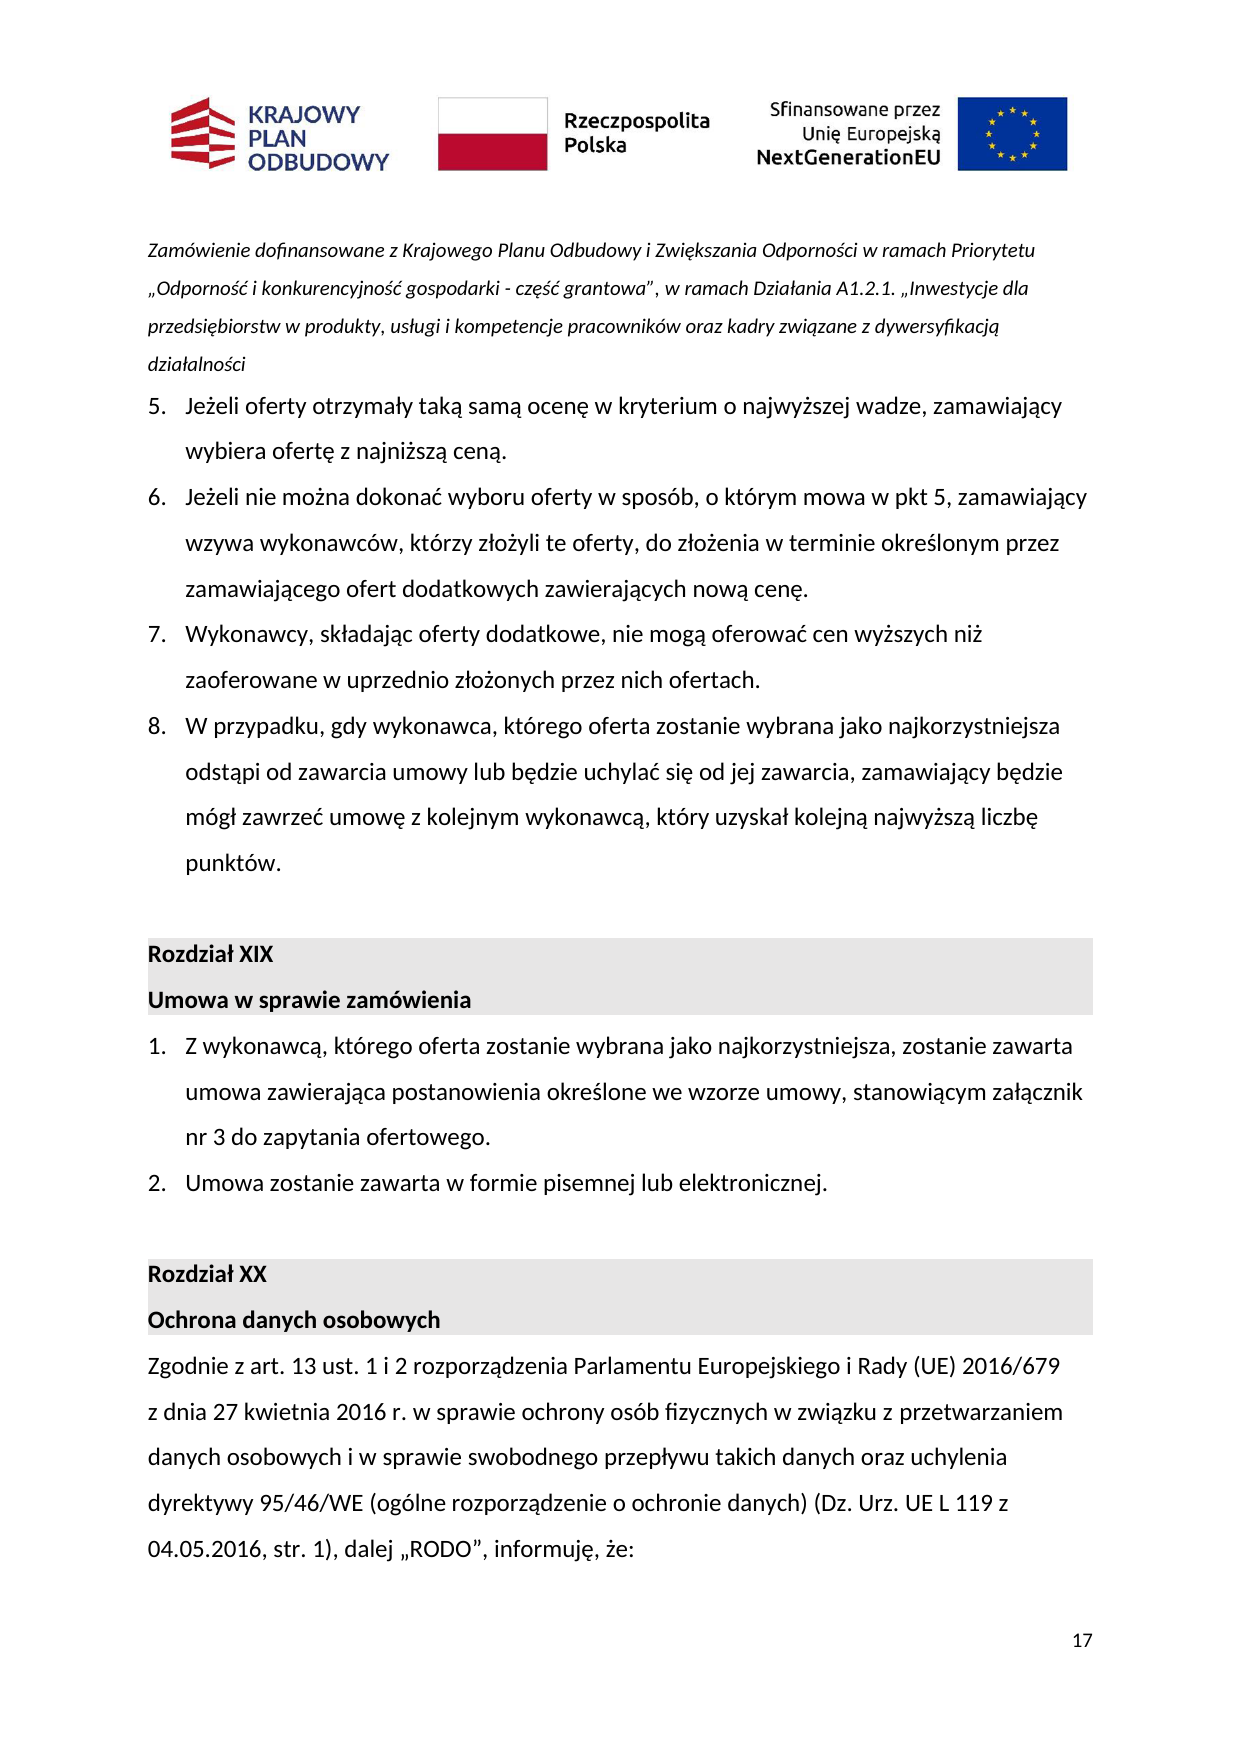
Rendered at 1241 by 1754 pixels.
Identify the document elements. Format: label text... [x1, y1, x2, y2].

text Umowa w sprawie zamówienia [148, 984, 1093, 1015]
text Rozdział XX [148, 1259, 1093, 1289]
list Wykonawcy, składając oferty dodatkowe, nie mogą oferować cen wyższych niż zaoferowane w uprzednio złożonych przez nich ofertach. [148, 618, 1093, 695]
text Ochrona danych osobowych [148, 1304, 1093, 1335]
list Jeżeli nie można dokonać wyboru oferty w sposób, o którym mowa w pkt 5, zamawiający wzywa wykonawców, którzy złożyli te oferty, do złożenia w terminie określonym przez zamawiającego ofert dodatkowych zawierających nową cenę. [148, 481, 1093, 603]
text Zgodnie z art. 13 ust. 1 i 2 rozporządzenia Parlamentu Europejskiego i Rady (UE) 2016/679 z dnia 27 kwietnia 2016 r. w sprawie ochrony osób fizycznych w związku z przetwarzaniem danych osobowych i w sprawie swobodnego przepływu takich danych oraz uchylenia dyrektywy 95/46/WE (ogólne rozporządzenie o ochronie danych) (Dz. Urz. UE L 119 z 04.05.2016, str. 1), dalej „RODO”, informuję, że: [148, 1350, 1093, 1563]
list Jeżeli oferty otrzymały taką samą ocenę w kryterium o najwyższej wadze, zamawiający wybiera ofertę z najniższą ceną. [148, 390, 1093, 466]
text Rozdział XIX [148, 938, 1093, 969]
list Umowa zostanie zawarta w formie pisemnej lub elektronicznej. [148, 1167, 1093, 1198]
list W przypadku, gdy wykonawca, którego oferta zostanie wybrana jako najkorzystniejsza odstąpi od zawarcia umowy lub będzie uchylać się od jej zawarcia, zamawiający będzie mógł zawrzeć umowę z kolejnym wykonawcą, który uzyskał kolejną najwyższą liczbę punktów. [148, 710, 1093, 878]
list Z wykonawcą, którego oferta zostanie wybrana jako najkorzystniejsza, zostanie zawarta umowa zawierająca postanowienia określone we wzorze umowy, stanowiącym załącznik nr 3 do zapytania ofertowego. [148, 1030, 1093, 1152]
picture [147, 73, 1093, 195]
